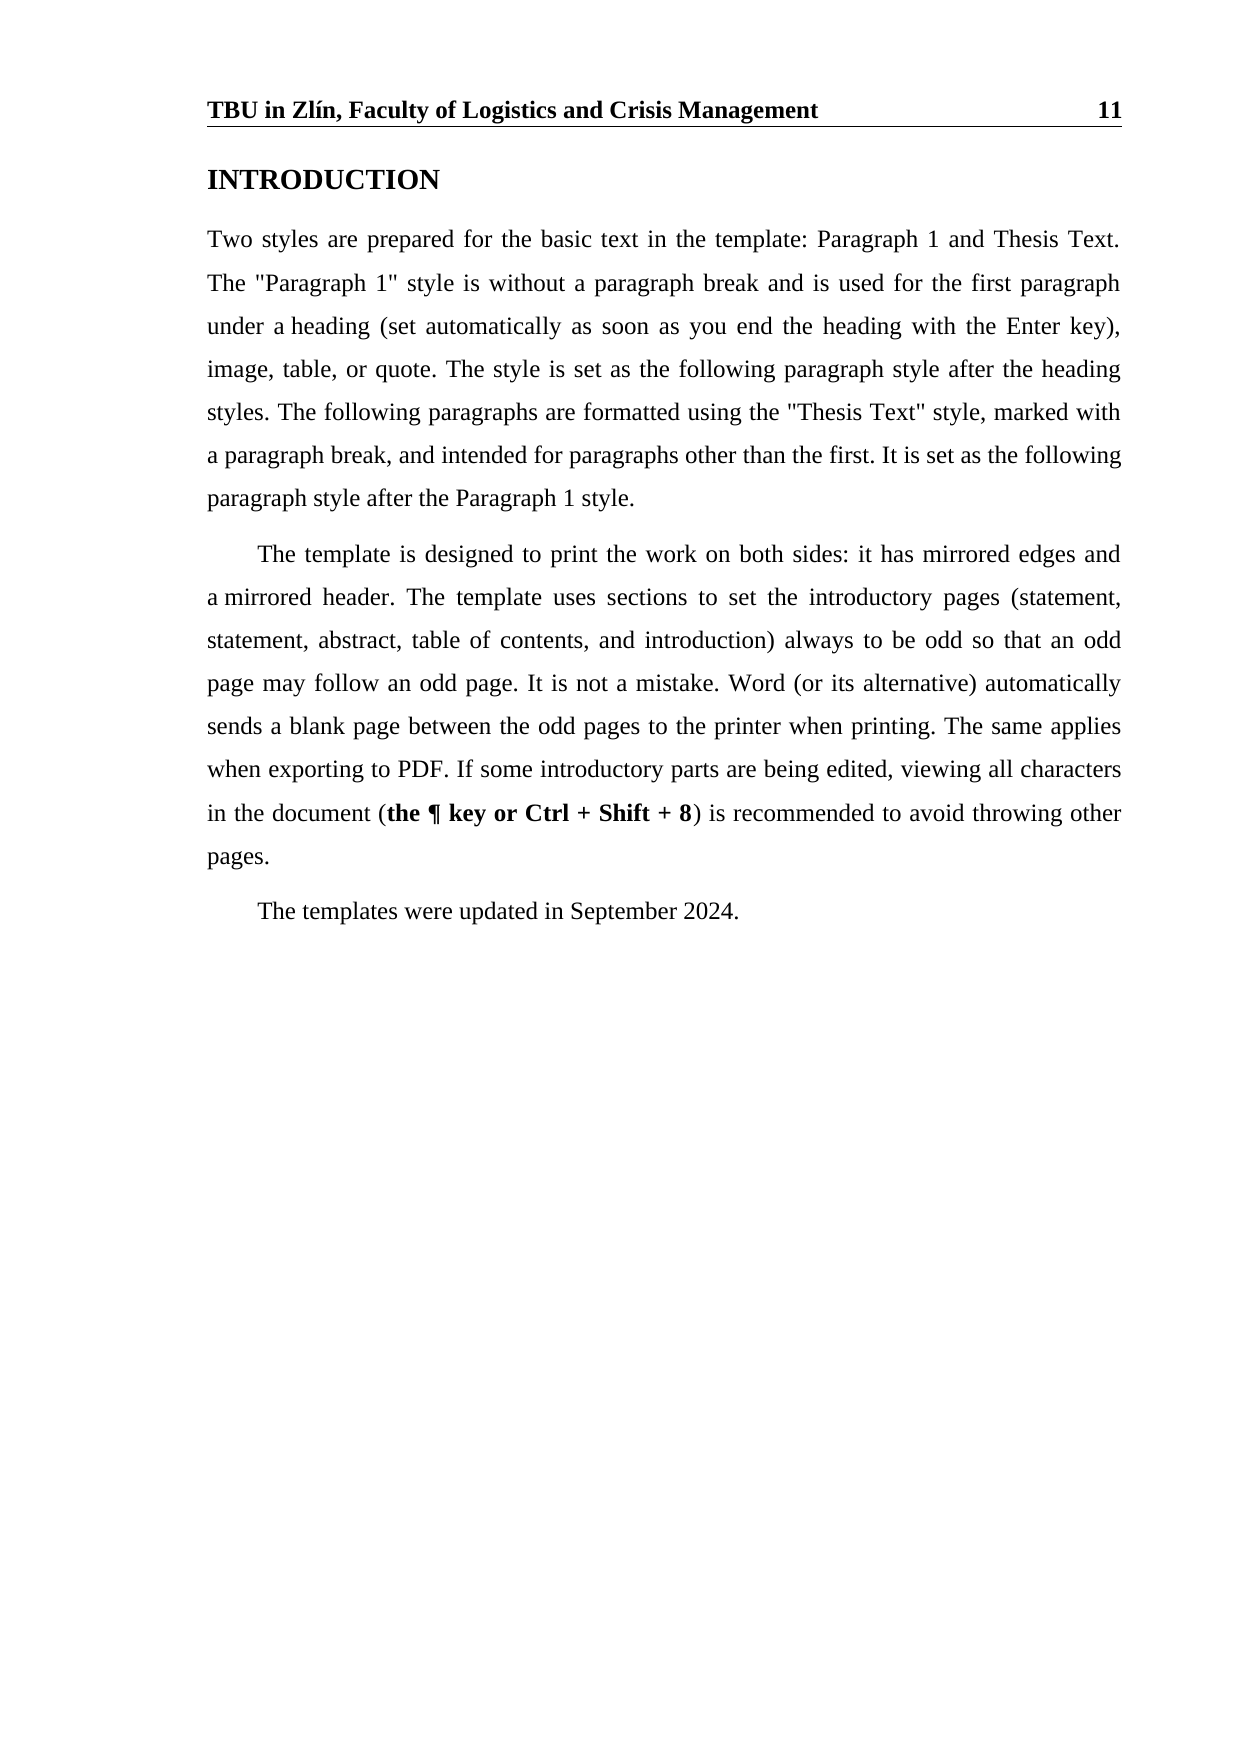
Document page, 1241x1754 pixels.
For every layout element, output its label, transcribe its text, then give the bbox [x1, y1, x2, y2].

text The templates were updated in September 2024. [207, 896, 1122, 925]
text The template is designed to print the work on both sides: it has mirrored edges and a mirrored header. The template uses sections to set the introductory pages (statement, statement, abstract, table of contents, and introduction) always to be odd so that an odd page may follow an odd page. It is not a mistake. Word (or its alternative) automatically sends a blank page between the odd pages to the printer when printing. The same applies when exporting to PDF. If some introductory parts are being edited, viewing all characters in the document (the ¶ key or Ctrl + Shift + 8) is recommended to avoid throwing other pages. [207, 539, 1122, 869]
text Two styles are prepared for the basic text in the template: Paragraph 1 and Thesis Text. The "Paragraph 1" style is without a paragraph break and is used for the first paragraph under a heading (set automatically as soon as you end the heading with the Enter key), image, table, or quote. The style is set as the following paragraph style after the heading styles. The following paragraphs are formatted using the "Thesis Text" style, marked with a paragraph break, and intended for paragraphs other than the first. It is set as the following paragraph style after the Paragraph 1 style. [207, 224, 1122, 512]
text Introduction [207, 162, 1122, 195]
